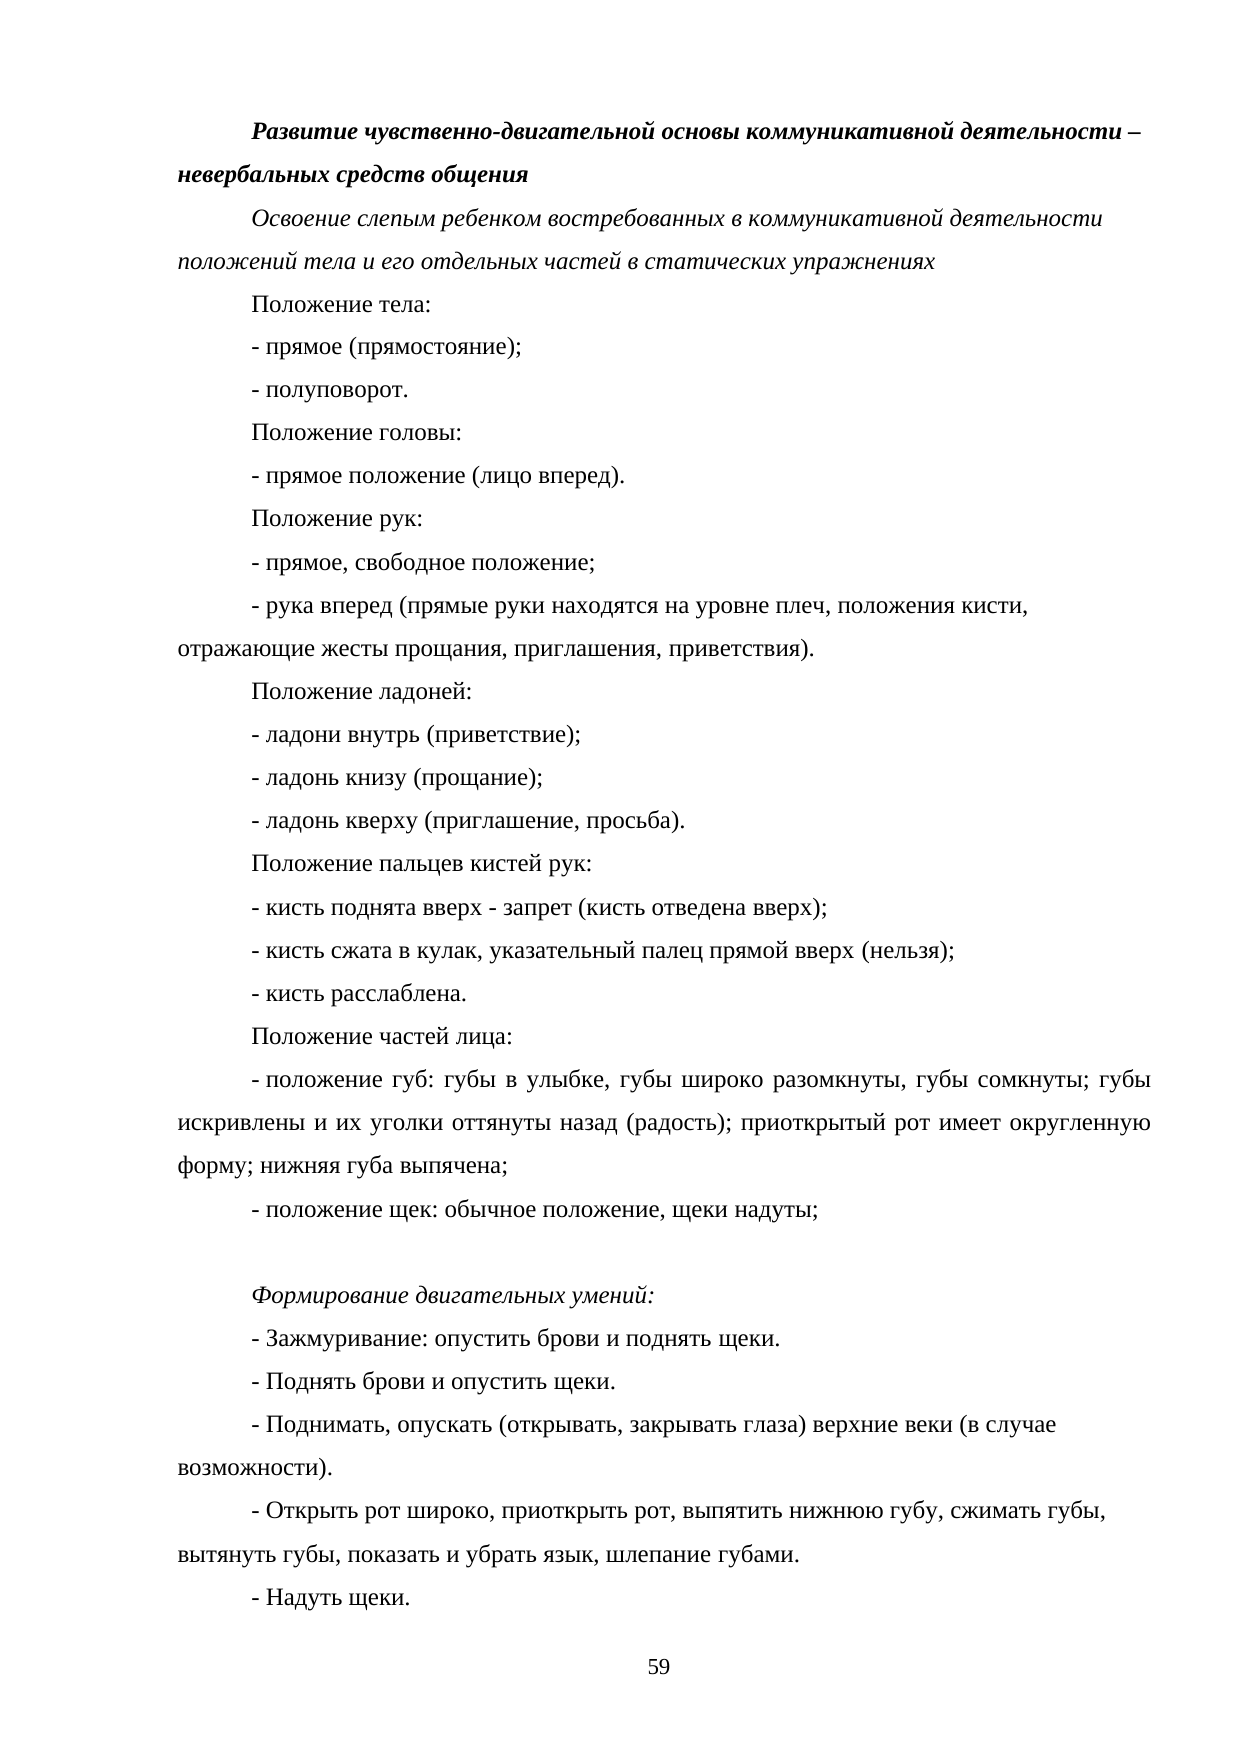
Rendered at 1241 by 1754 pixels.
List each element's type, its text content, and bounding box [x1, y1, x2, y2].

list Зажмуривание: опустить брови и поднять щеки. [177, 1323, 1176, 1352]
list ладони внутрь (приветствие); [177, 719, 1176, 748]
list положение щек: обычное положение, щеки надуты; [177, 1194, 1176, 1222]
list кисть расслаблена. Положение частей лица: [251, 978, 513, 1050]
list прямое (прямостояние); [177, 331, 1176, 360]
text Освоение слепым ребенком востребованных в коммуникативной деятельности положений тела и его отдельных частей в статических упражнениях [177, 203, 1176, 274]
text Положение тела: [251, 289, 1176, 318]
list Поднять брови и опустить щеки. [177, 1366, 1176, 1395]
list прямое положение (лицо вперед). Положение рук: [251, 460, 626, 532]
subtitle Развитие чувственно-двигательной основы коммуникативной деятельности – невербальных средств общения [177, 116, 1176, 188]
list кисть поднята вверх - запрет (кисть отведена вверх); [177, 892, 1176, 920]
list Поднимать, опускать (открывать, закрывать глаза) верхние веки (в случае возможности). [177, 1409, 1152, 1481]
list рука вперед (прямые руки находятся на уровне плеч, положения кисти, отражающие жесты прощания, приглашения, приветствия). [177, 590, 1152, 662]
text Положение ладоней: [251, 676, 1176, 705]
list прямое, свободное положение; [177, 547, 1176, 575]
list ладонь книзу (прощание); [177, 762, 1176, 791]
list Надуть щеки. [177, 1582, 1176, 1611]
list Открыть рот широко, приоткрыть рот, выпятить нижнюю губу, сжимать губы, вытянуть губы, показать и убрать язык, шлепание губами. [177, 1496, 1152, 1567]
text Положение головы: [251, 417, 462, 446]
list кисть сжата в кулак, указательный палец прямой вверх (нельзя); [177, 935, 1176, 964]
list положение губ: губы в улыбке, губы широко разомкнуты, губы сомкнуты; губы искривлены и их уголки оттянуты назад (радость); приоткрытый рот имеет округленную форму; нижняя губа выпячена; [177, 1064, 1152, 1179]
list полуповорот. [177, 374, 462, 403]
list ладонь кверху (приглашение, просьба). Положение пальцев кистей рук: [251, 805, 686, 877]
text Формирование двигательных умений: [251, 1280, 1176, 1309]
